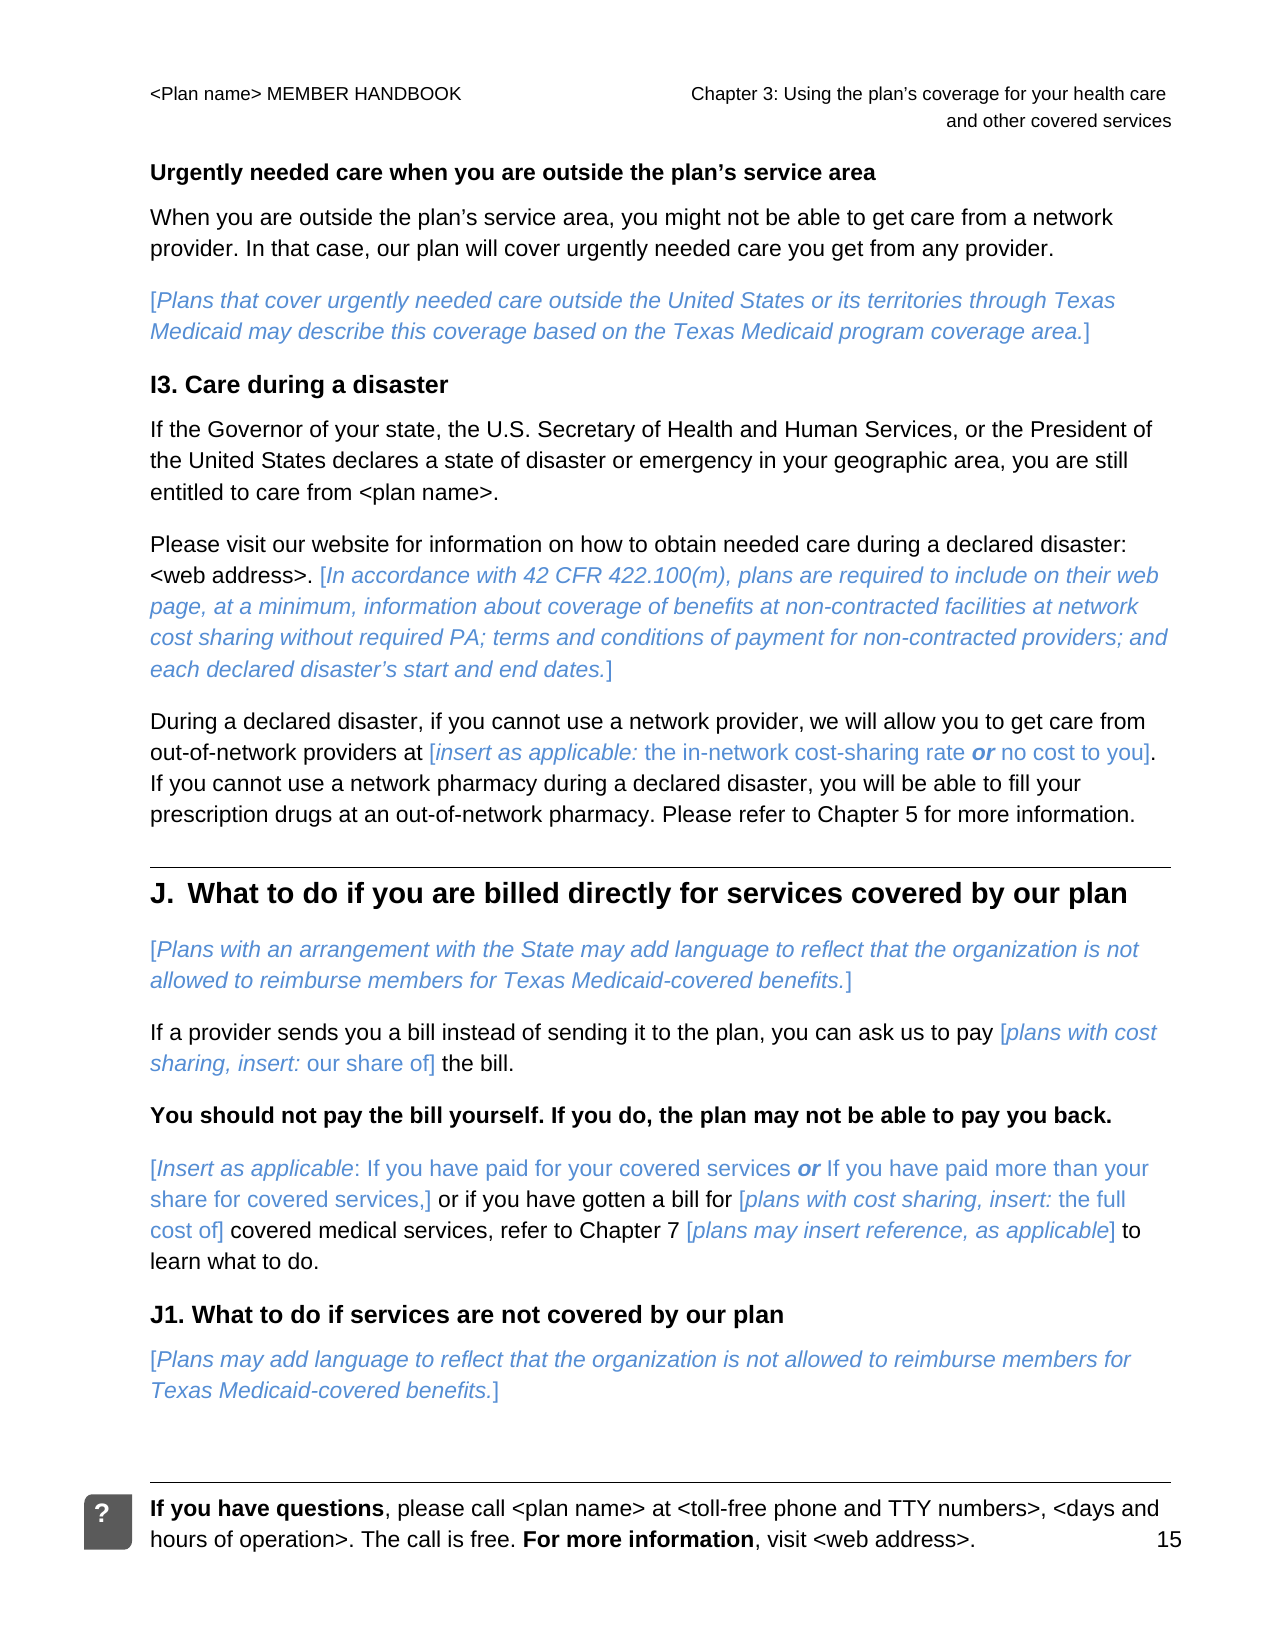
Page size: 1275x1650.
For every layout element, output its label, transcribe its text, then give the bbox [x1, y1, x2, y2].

text If a provider sends you a bill instead of sending it to the plan, you can ask us to pay [plans with cost sharing, insert: our share of] the bill. [150, 1016, 1171, 1078]
text [Plans with an arrangement with the State may add language to reflect that the organization is not allowed to reimburse members for Texas Medicaid-covered benefits.] [150, 932, 1171, 995]
text If the Governor of your state, the U.S. Secretary of Health and Human Services, or the President of the United States declares a state of disaster or emergency in your geographic area, you are still entitled to care from <plan name>. [150, 412, 1171, 506]
text During a declared disaster, if you cannot use a network provider, we will allow you to get care from out-of-network providers at [insert as applicable: the in-network cost-sharing rate or no cost to you]. If you cannot use a network pharmacy during a declared disaster, you will be able to fill your prescription drugs at an out-of-network pharmacy. Please refer to Chapter 5 for more information. [150, 704, 1171, 829]
subtitle J1. What to do if services are not covered by our plan [150, 1297, 1096, 1330]
text [Insert as applicable: If you have paid for your covered services or If you have paid more than your share for covered services,] or if you have gotten a bill for [plans with cost sharing, insert: the full cost of] covered medical services, refer to Chapter 7 [plans may insert reference, as applicable] to learn what to do. [150, 1151, 1171, 1276]
subtitle I3. Care during a disaster [150, 367, 1096, 400]
text [Plans that cover urgently needed care outside the United States or its territories through Texas Medicaid may describe this coverage based on the Texas Medicaid program coverage area.] [150, 283, 1171, 346]
list You should not pay the bill yourself. If you do, the plan may not be able to pay you back. [150, 1099, 1171, 1130]
subtitle J. What to do if you are billed directly for services covered by our plan [150, 868, 1171, 911]
text When you are outside the plan’s service area, you might not be able to get care from a network provider. In that case, our plan will cover urgently needed care you get from any provider. [150, 200, 1171, 262]
text Please visit our website for information on how to obtain needed care during a declared disaster: <web address>. [In accordance with 42 CFR 422.100(m), plans are required to include on their web page, at a minimum, information about coverage of benefits at non-contracted facilities at network cost sharing without required PA; terms and conditions of payment for non-contracted providers; and each declared disaster’s start and end dates.] [150, 527, 1171, 683]
subtitle Urgently needed care when you are outside the plan’s service area [150, 154, 1096, 187]
text [Plans may add language to reflect that the organization is not allowed to reimburse members for Texas Medicaid-covered benefits.] [150, 1343, 1171, 1405]
